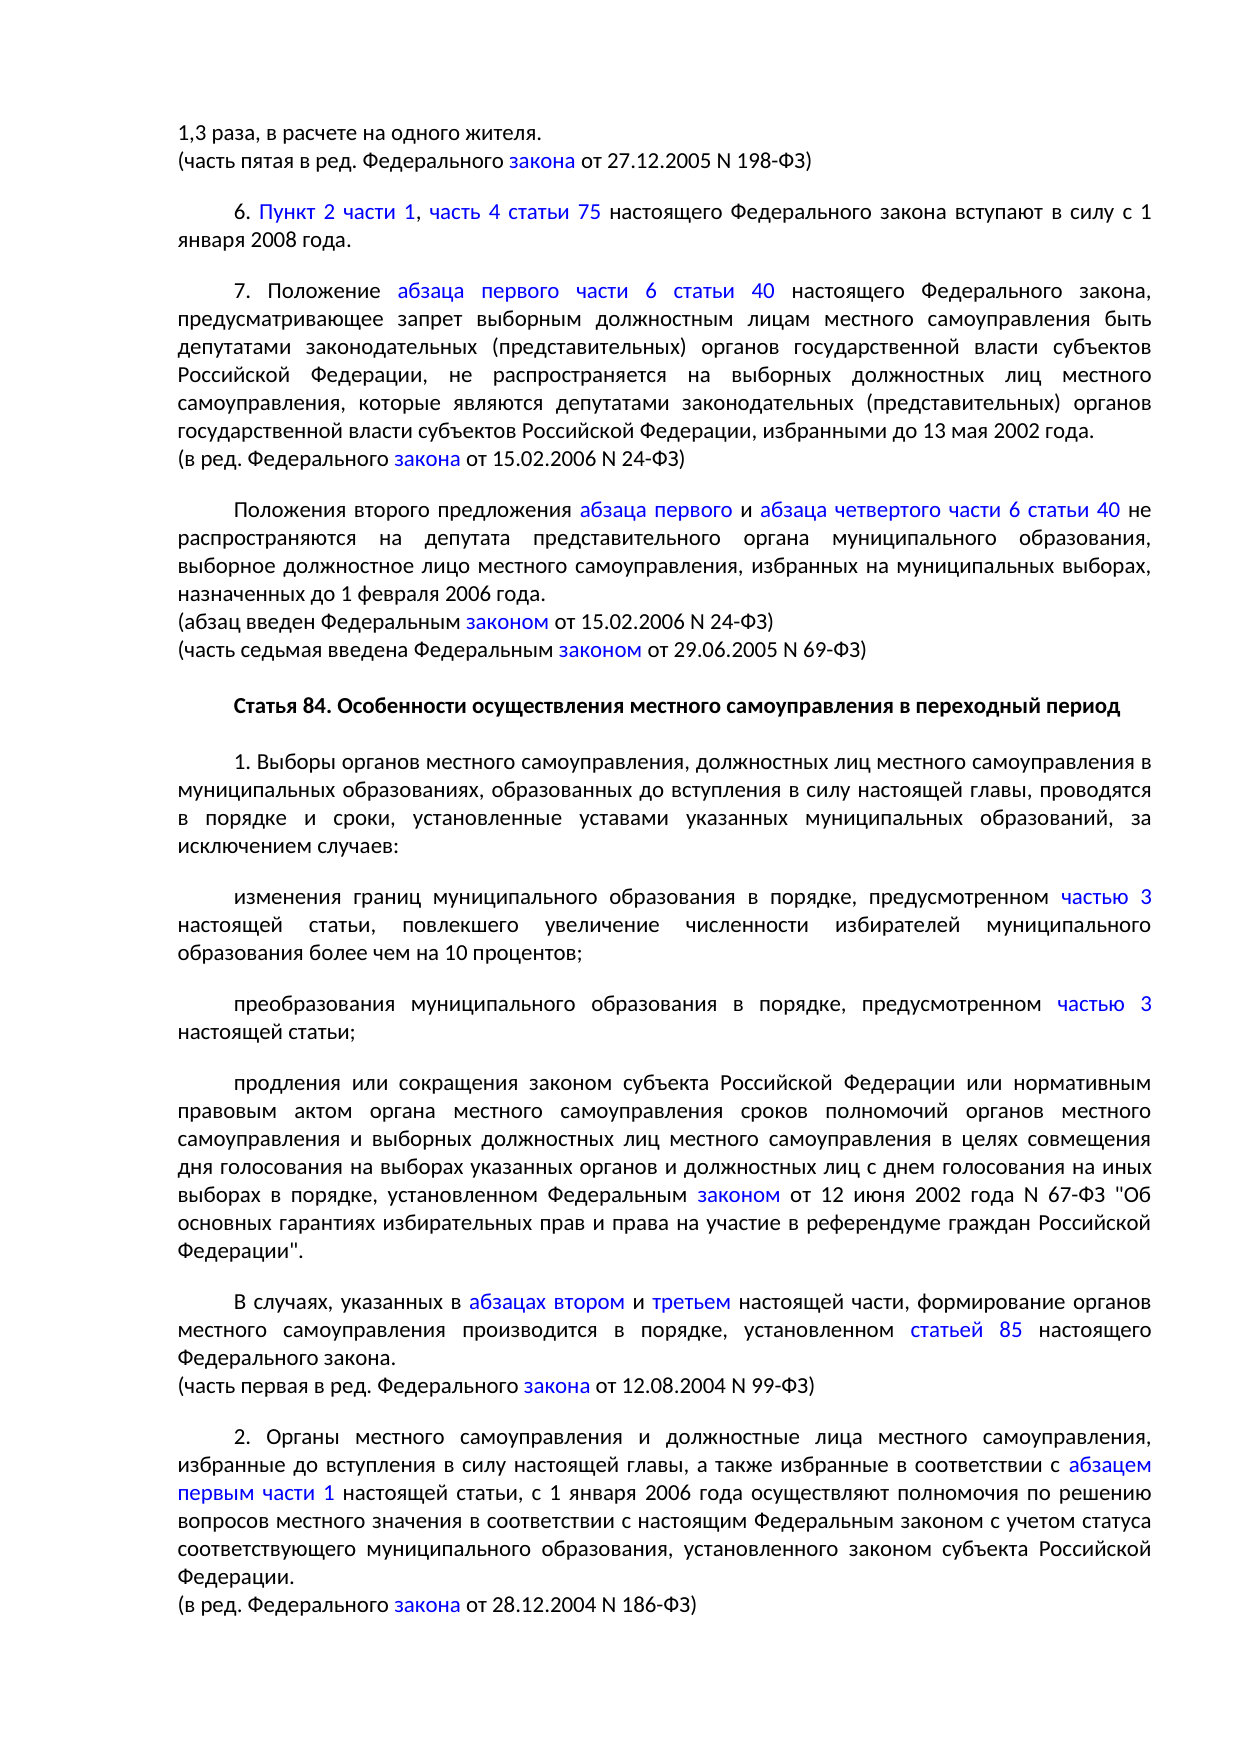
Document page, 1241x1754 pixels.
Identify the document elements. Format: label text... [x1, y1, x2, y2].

text (часть первая в ред. Федерального закона от 12.08.2004 N 99-ФЗ) [177, 1371, 1152, 1399]
title Статья 84. Особенности осуществления местного самоуправления в переходный период [177, 691, 1152, 719]
text 1. Выборы органов местного самоуправления, должностных лиц местного самоуправления в муниципальных образованиях, образованных до вступления в силу настоящей главы, проводятся в порядке и сроки, установленные уставами указанных муниципальных образований, за исключением случаев: [177, 747, 1152, 859]
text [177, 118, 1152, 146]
text (абзац введен Федеральным законом от 15.02.2006 N 24-ФЗ) [177, 607, 1152, 635]
text 6. Пункт 2 части 1, часть 4 статьи 75 настоящего Федерального закона вступают в силу с 1 января 2008 года. [177, 197, 1152, 253]
text Положения второго предложения абзаца первого и абзаца четвертого части 6 статьи 40 не распространяются на депутата представительного органа муниципального образования, выборное должностное лицо местного самоуправления, избранных на муниципальных выборах, назначенных до 1 февраля 2006 года. [177, 495, 1152, 607]
text продления или сокращения законом субъекта Российской Федерации или нормативным правовым актом органа местного самоуправления сроков полномочий органов местного самоуправления и выборных должностных лиц местного самоуправления в целях совмещения дня голосования на выборах указанных органов и должностных лиц с днем голосования на иных выборах в порядке, установленном Федеральным законом от 12 июня 2002 года N 67-ФЗ "Об основных гарантиях избирательных прав и права на участие в референдуме граждан Российской Федерации". [177, 1068, 1152, 1264]
text изменения границ муниципального образования в порядке, предусмотренном частью 3 настоящей статьи, повлекшего увеличение численности избирателей муниципального образования более чем на 10 процентов; [177, 882, 1152, 966]
text (часть пятая в ред. Федерального закона от 27.12.2005 N 198-ФЗ) [177, 146, 1152, 174]
text преобразования муниципального образования в порядке, предусмотренном частью 3 настоящей статьи; [177, 989, 1152, 1045]
text (в ред. Федерального закона от 28.12.2004 N 186-ФЗ) [177, 1590, 1152, 1618]
text 2. Органы местного самоуправления и должностные лица местного самоуправления, избранные до вступления в силу настоящей главы, а также избранные в соответствии с абзацем первым части 1 настоящей статьи, с 1 января 2006 года осуществляют полномочия по решению вопросов местного значения в соответствии с настоящим Федеральным законом с учетом статуса соответствующего муниципального образования, установленного законом субъекта Российской Федерации. [177, 1422, 1152, 1590]
text (часть седьмая введена Федеральным законом от 29.06.2005 N 69-ФЗ) [177, 635, 1152, 663]
text 7. Положение абзаца первого части 6 статьи 40 настоящего Федерального закона, предусматривающее запрет выборным должностным лицам местного самоуправления быть депутатами законодательных (представительных) органов государственной власти субъектов Российской Федерации, не распространяется на выборных должностных лиц местного самоуправления, которые являются депутатами законодательных (представительных) органов государственной власти субъектов Российской Федерации, избранными до 13 мая 2002 года. [177, 276, 1152, 444]
text В случаях, указанных в абзацах втором и третьем настоящей части, формирование органов местного самоуправления производится в порядке, установленном статьей 85 настоящего Федерального закона. [177, 1287, 1152, 1371]
text (в ред. Федерального закона от 15.02.2006 N 24-ФЗ) [177, 444, 1152, 472]
